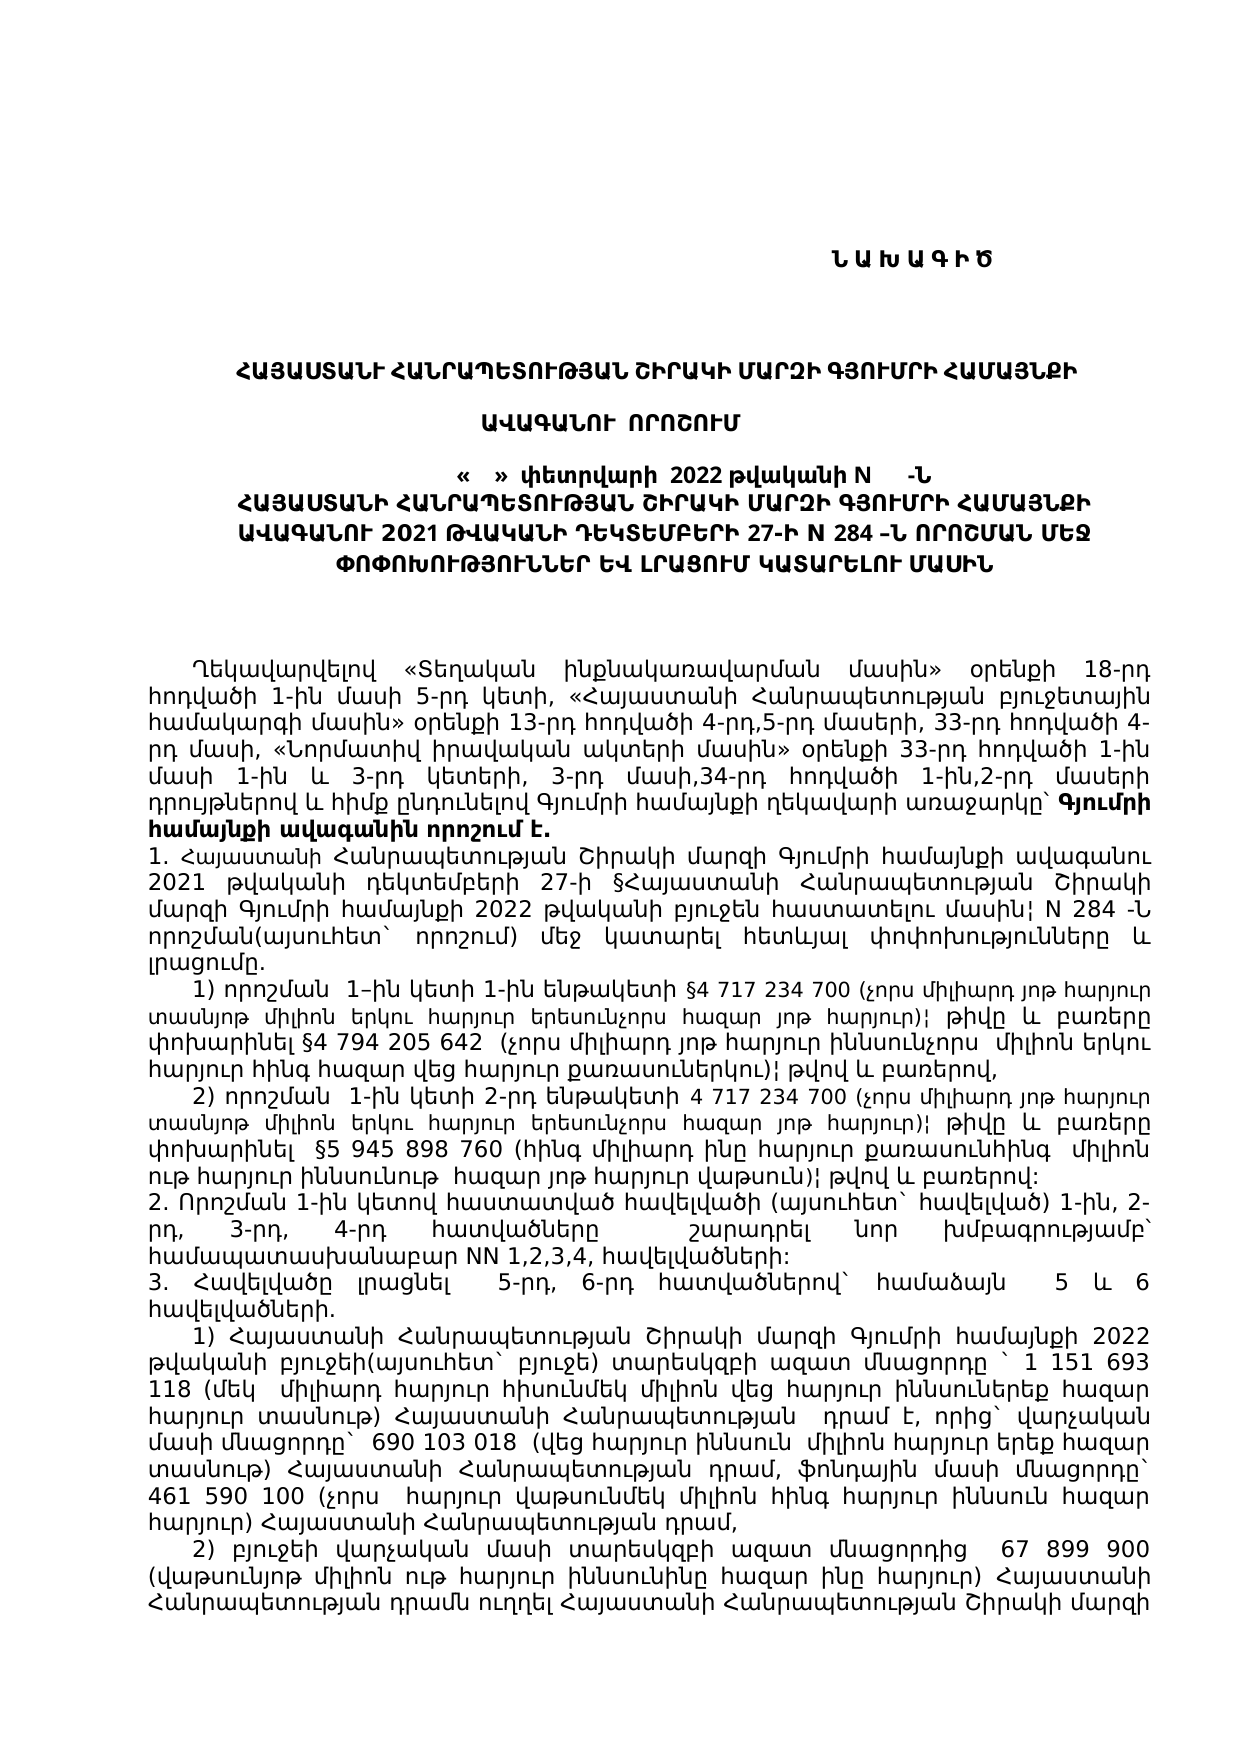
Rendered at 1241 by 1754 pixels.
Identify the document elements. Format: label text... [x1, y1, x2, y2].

text ՀԱՅԱՍՏԱՆՒ ՀԱՆՐԱՊԵՏՈՒԹՅԱՆ ՇԻՐԱԿԻ ՄԱՐԶԻ ԳՅՈՒՄՐԻ ՀԱՄԱՅՆՔԻ [222, 355, 1240, 386]
text Ն Ա Խ Ա Գ Ի Ծ [222, 243, 1240, 274]
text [148, 1536, 1152, 1616]
text 3. Հավելվածը լրացնել 5-րդ, 6-րդ հատվածներով` համաձայն 5 և 6 հավելվածների. [148, 1269, 1152, 1323]
text « » փետրվարի 2022 թվականի N -Ն [222, 459, 1152, 490]
text 2) որոշման 1-ին կետի 2-րդ ենթակետի 4 717 234 700 (չորս միլիարդ յոթ հարյուր տասնյոթ միլիոն երկու հարյուր երեսունչորս հազար յոթ հարյուր)¦ թիվը և բառերը փոխարինել §5 945 898 760 (հինգ միլիարդ ինը հարյուր քառասունհինգ միլիոն ութ հարյուր իննսունութ հազար յոթ հարյուր վաթսուն)¦ թվով և բառերով: [148, 1083, 1152, 1189]
text 1) որոշման 1–ին կետի 1-ին ենթակետի §4 717 234 700 (չորս միլիարդ յոթ հարյուր տասնյոթ միլիոն երկու հարյուր երեսունչորս հազար յոթ հարյուր)¦ թիվը և բառերը փոխարինել §4 794 205 642 (չորս միլիարդ յոթ հարյուր իննսունչորս միլիոն երկու հարյուր հինգ հազար վեց հարյուր քառասուներկու)¦ թվով և բառերով, [148, 976, 1152, 1083]
text Ղեկավարվելով «Տեղական ինքնակառավարման մասին» օրենքի 18-րդ հոդվածի 1-ին մասի 5-րդ կետի, «Հայաստանի Հանրապետության բյուջետային համակարգի մասին» օրենքի 13-րդ հոդվածի 4-րդ,5-րդ մասերի, 33-րդ հոդվածի 4-րդ մասի, «Նորմատիվ իրավական ակտերի մասին» օրենքի 33-րդ հոդվածի 1-ին մասի 1-ին և 3-րդ կետերի, 3-րդ մասի,34-րդ հոդվածի 1-ին,2-րդ մասերի դրույթներով և հիմք ընդունելով Գյումրի համայնքի ղեկավարի առաջարկը՝ Գյումրի համայնքի ավագանին որոշում է. [148, 656, 1152, 843]
text 1) Հայաստանի Հանրապետության Շիրակի մարզի Գյումրի համայնքի 2022 թվականի բյուջեի(այսուհետ` բյուջե) տարեսկզբի ազատ մնացորդը ` 1 151 693 118 (մեկ միլիարդ հարյուր հիսունմեկ միլիոն վեց հարյուր իննսուներեք հազար հարյուր տասնութ) Հայաստանի Հանրապետության դրամ է, որից` վարչական մասի մնացորդը` 690 103 018 (վեց հարյուր իննսուն միլիոն հարյուր երեք հազար տասնութ) Հայաստանի Հանրապետության դրամ, ֆոնդային մասի մնացորդը` 461 590 100 (չորս հարյուր վաթսունմեկ միլիոն հինգ հարյուր իննսուն հազար հարյուր) Հայաստանի Հանրապետության դրամ, [148, 1323, 1152, 1536]
text 2. Որոշման 1-ին կետով հաստատված հավելվածի (այսուհետ` հավելված) 1-ին, 2-րդ, 3-րդ, 4-րդ հատվածները շարադրել նոր խմբագրությամբ՝ համապատասխանաբար NN 1,2,3,4, հավելվածների: [148, 1189, 1152, 1269]
text ԱՎԱԳԱՆՈՒ ՈՐՈՇՈՒՄ [222, 407, 1240, 438]
text ՀԱՅԱՍՏԱՆԻ ՀԱՆՐԱՊԵՏՈՒԹՅԱՆ ՇԻՐԱԿԻ ՄԱՐԶԻ ԳՅՈՒՄՐԻ ՀԱՄԱՅՆՔԻ ԱՎԱԳԱՆՈՒ 2021 ԹՎԱԿԱՆԻ ԴԵԿՏԵՄԲԵՐԻ 27-Ի N 284 –Ն ՈՐՈՇՄԱՆ ՄԵՋ ՓՈՓՈԽՈՒԹՅՈՒՆՆԵՐ ԵՎ ԼՐԱՑՈՒՄ ԿԱՏԱՐԵԼՈՒ ՄԱՍԻՆ [177, 490, 1152, 579]
text 1. Հայաստանի Հանրապետության Շիրակի մարզի Գյումրի համայնքի ավագանու 2021 թվականի դեկտեմբերի 27-ի §Հայաստանի Հանրապետության Շիրակի մարզի Գյումրի համայնքի 2022 թվականի բյուջեն հաստատելու մասին¦ N 284 -Ն որոշման(այսուհետ` որոշում) մեջ կատարել հետևյալ փոփոխությունները և լրացումը. [148, 843, 1152, 976]
